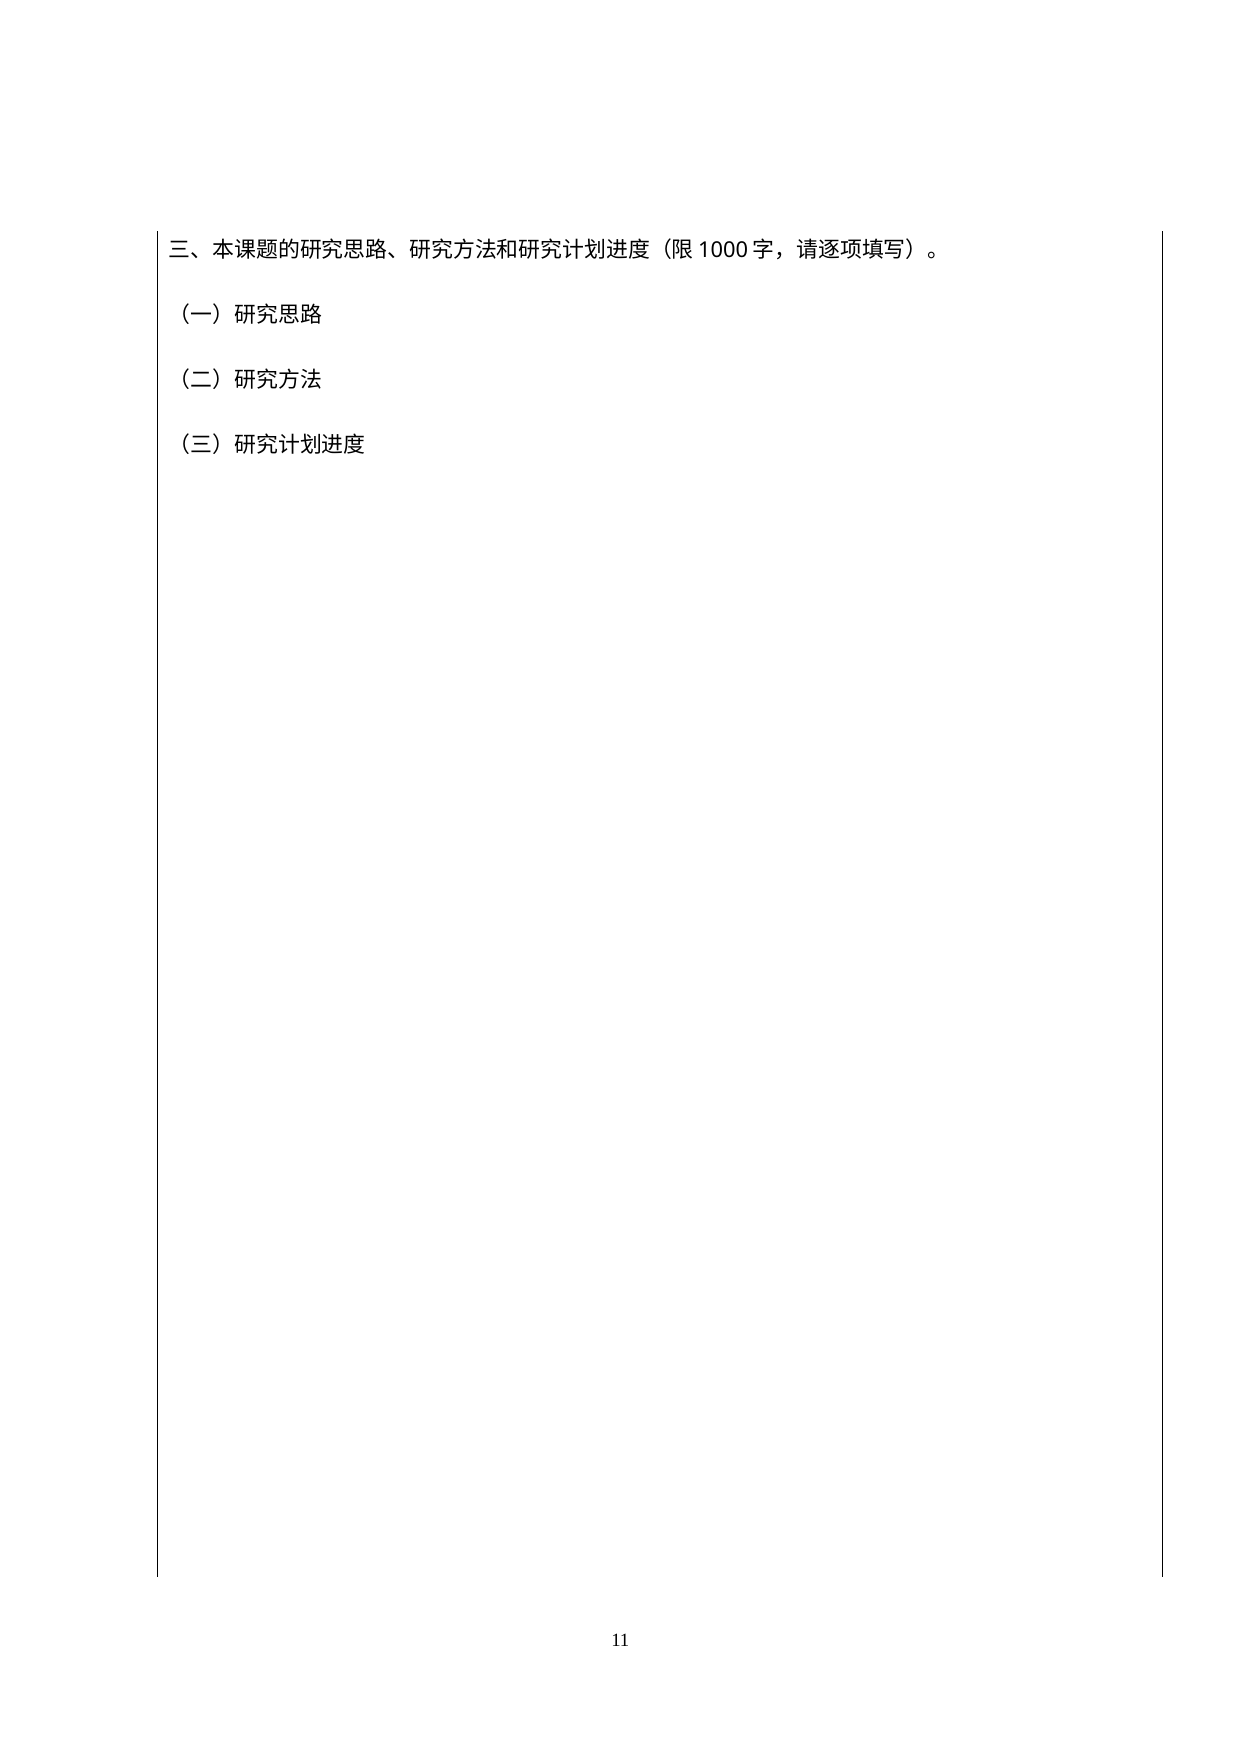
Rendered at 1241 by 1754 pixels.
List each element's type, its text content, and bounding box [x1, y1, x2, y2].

table_cell 三、本课题的研究思路、研究方法和研究计划进度（限1000字，请逐项填写）。 （一）研究思路 （二）研究方法 （三）研究计划进度 [158, 231, 1162, 1577]
